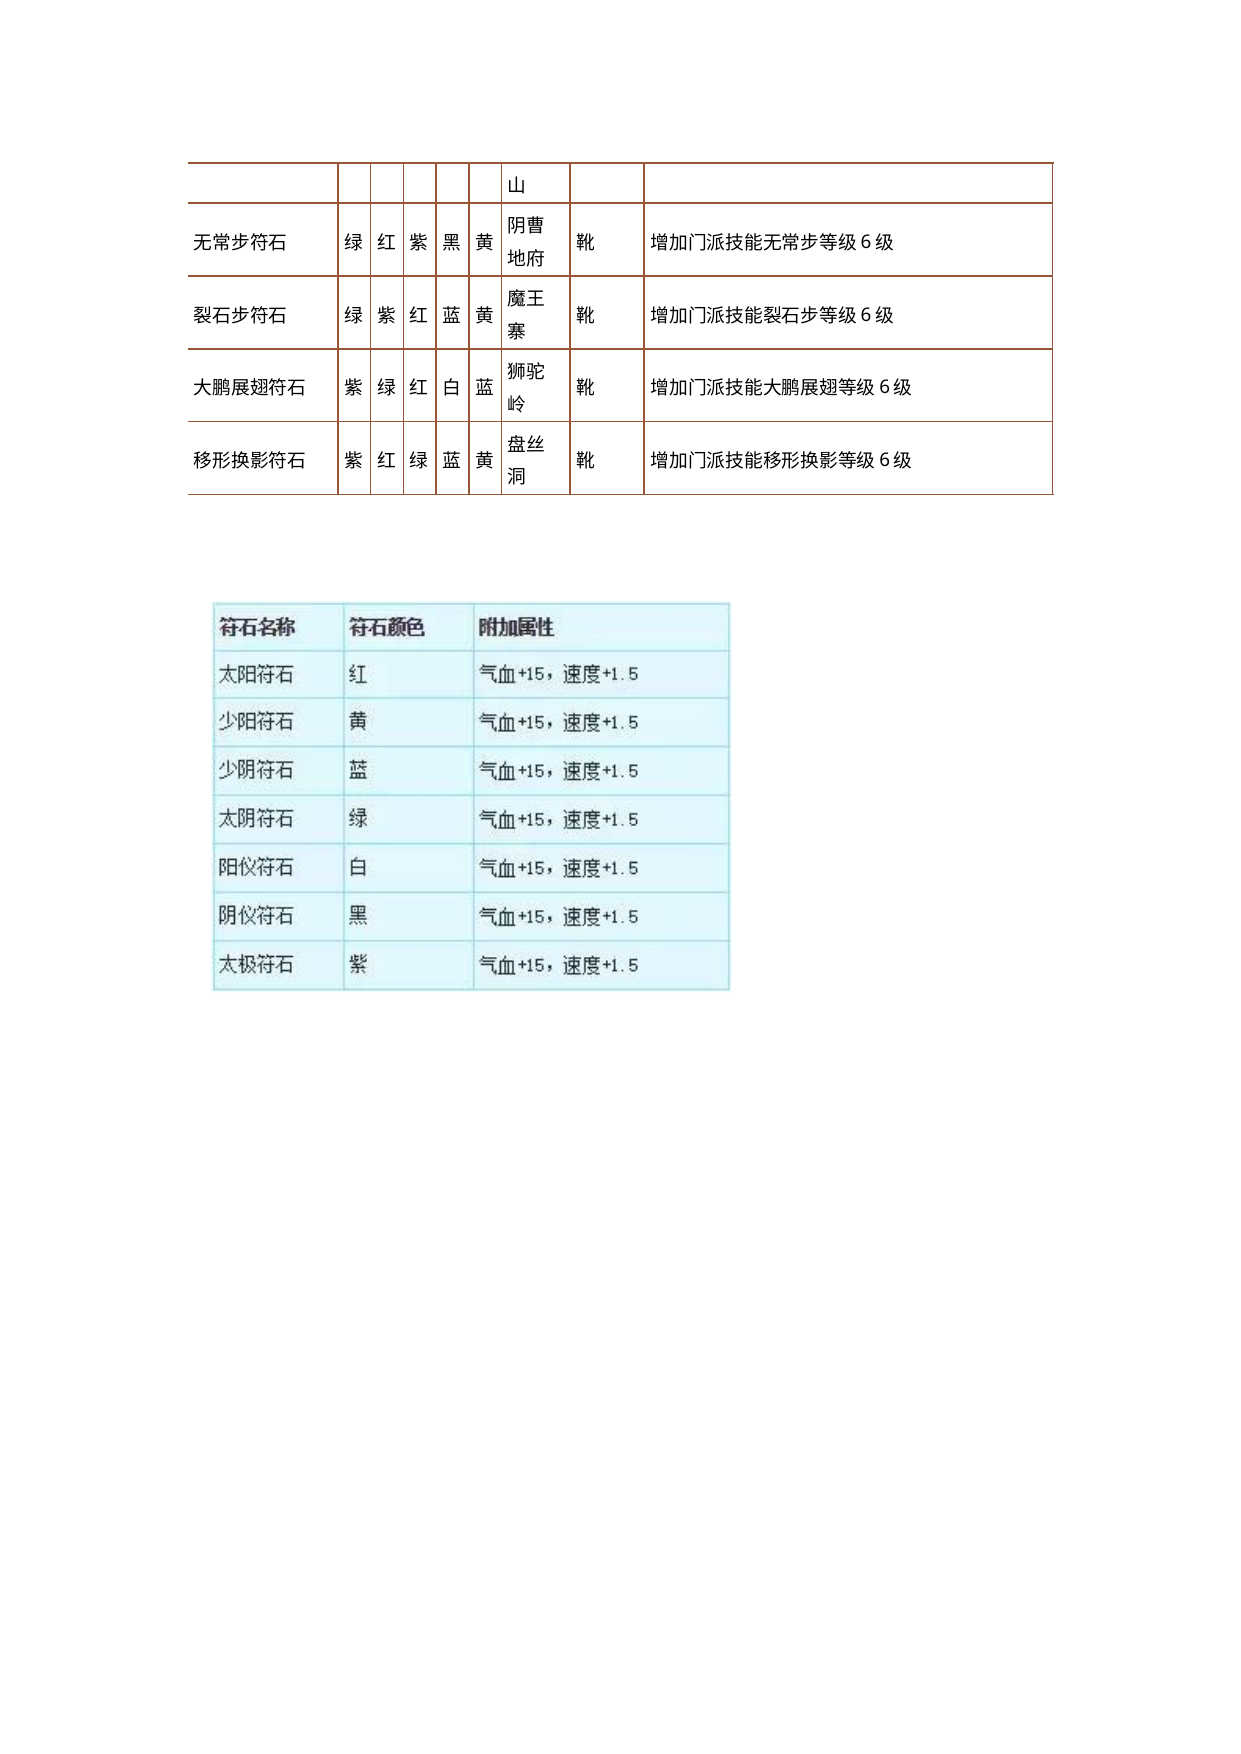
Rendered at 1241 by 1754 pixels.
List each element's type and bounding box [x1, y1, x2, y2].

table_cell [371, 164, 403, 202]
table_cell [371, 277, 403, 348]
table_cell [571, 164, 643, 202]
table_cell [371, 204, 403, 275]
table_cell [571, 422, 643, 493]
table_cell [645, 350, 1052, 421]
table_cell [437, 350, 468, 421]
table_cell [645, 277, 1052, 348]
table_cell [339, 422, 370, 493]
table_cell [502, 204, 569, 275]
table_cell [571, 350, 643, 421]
picture [187, 594, 755, 1014]
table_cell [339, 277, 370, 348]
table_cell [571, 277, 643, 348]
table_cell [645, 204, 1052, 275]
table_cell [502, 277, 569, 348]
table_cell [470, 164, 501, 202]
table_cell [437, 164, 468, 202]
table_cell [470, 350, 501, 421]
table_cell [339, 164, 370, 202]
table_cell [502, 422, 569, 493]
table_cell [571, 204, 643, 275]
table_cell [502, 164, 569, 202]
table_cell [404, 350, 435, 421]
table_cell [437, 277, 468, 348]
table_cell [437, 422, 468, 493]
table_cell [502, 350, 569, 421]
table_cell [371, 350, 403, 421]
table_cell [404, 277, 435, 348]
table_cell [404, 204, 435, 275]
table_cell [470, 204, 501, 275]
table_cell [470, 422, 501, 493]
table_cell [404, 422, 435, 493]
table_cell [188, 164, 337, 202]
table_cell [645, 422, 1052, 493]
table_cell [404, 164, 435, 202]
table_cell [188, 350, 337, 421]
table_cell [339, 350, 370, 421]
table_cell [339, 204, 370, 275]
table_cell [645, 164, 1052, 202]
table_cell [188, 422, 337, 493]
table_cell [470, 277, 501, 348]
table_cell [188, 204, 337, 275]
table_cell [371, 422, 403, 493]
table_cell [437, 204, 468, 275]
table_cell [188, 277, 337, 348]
